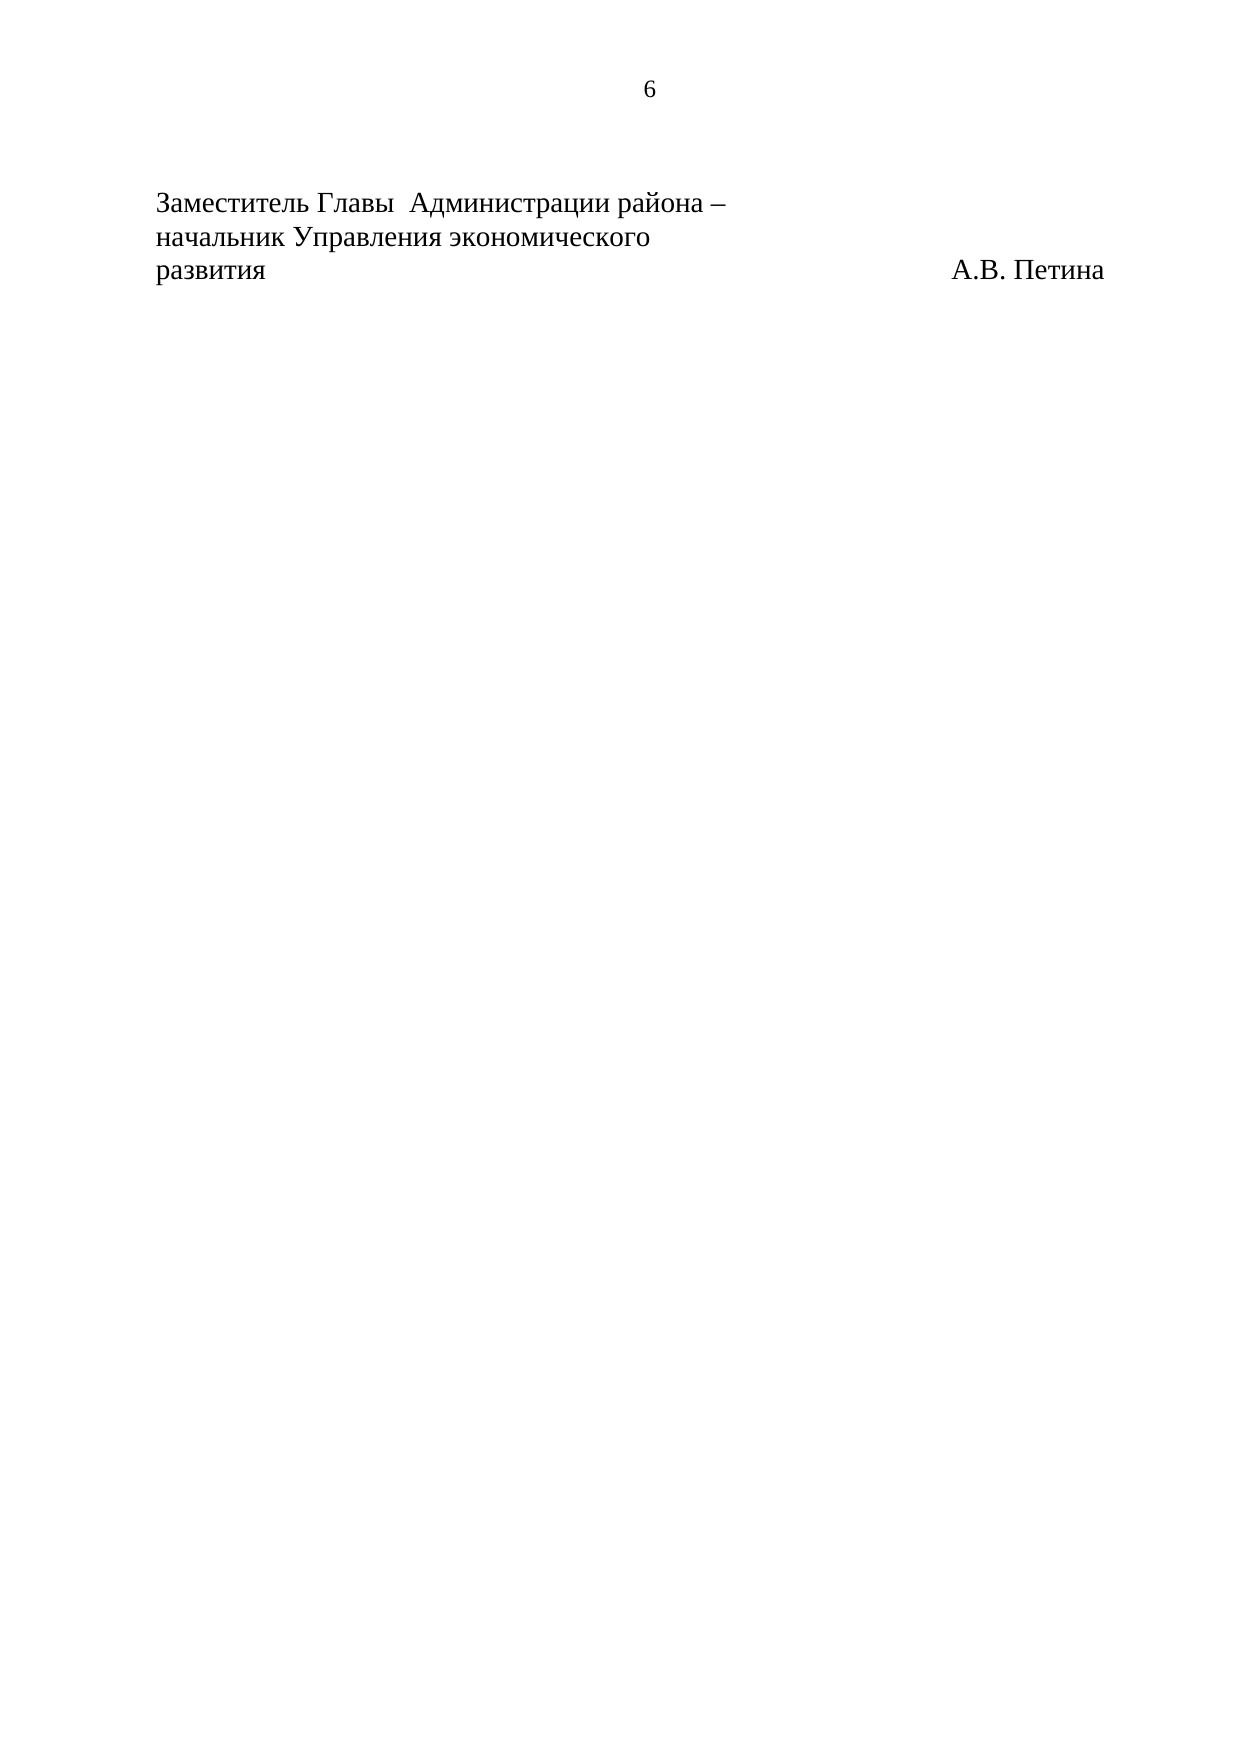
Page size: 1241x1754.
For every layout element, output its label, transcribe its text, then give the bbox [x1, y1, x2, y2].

text начальник Управления экономического [118, 219, 1181, 252]
text Заместитель Главы Администрации района – [118, 185, 1181, 219]
text развития А.В. Петина [118, 252, 1181, 286]
